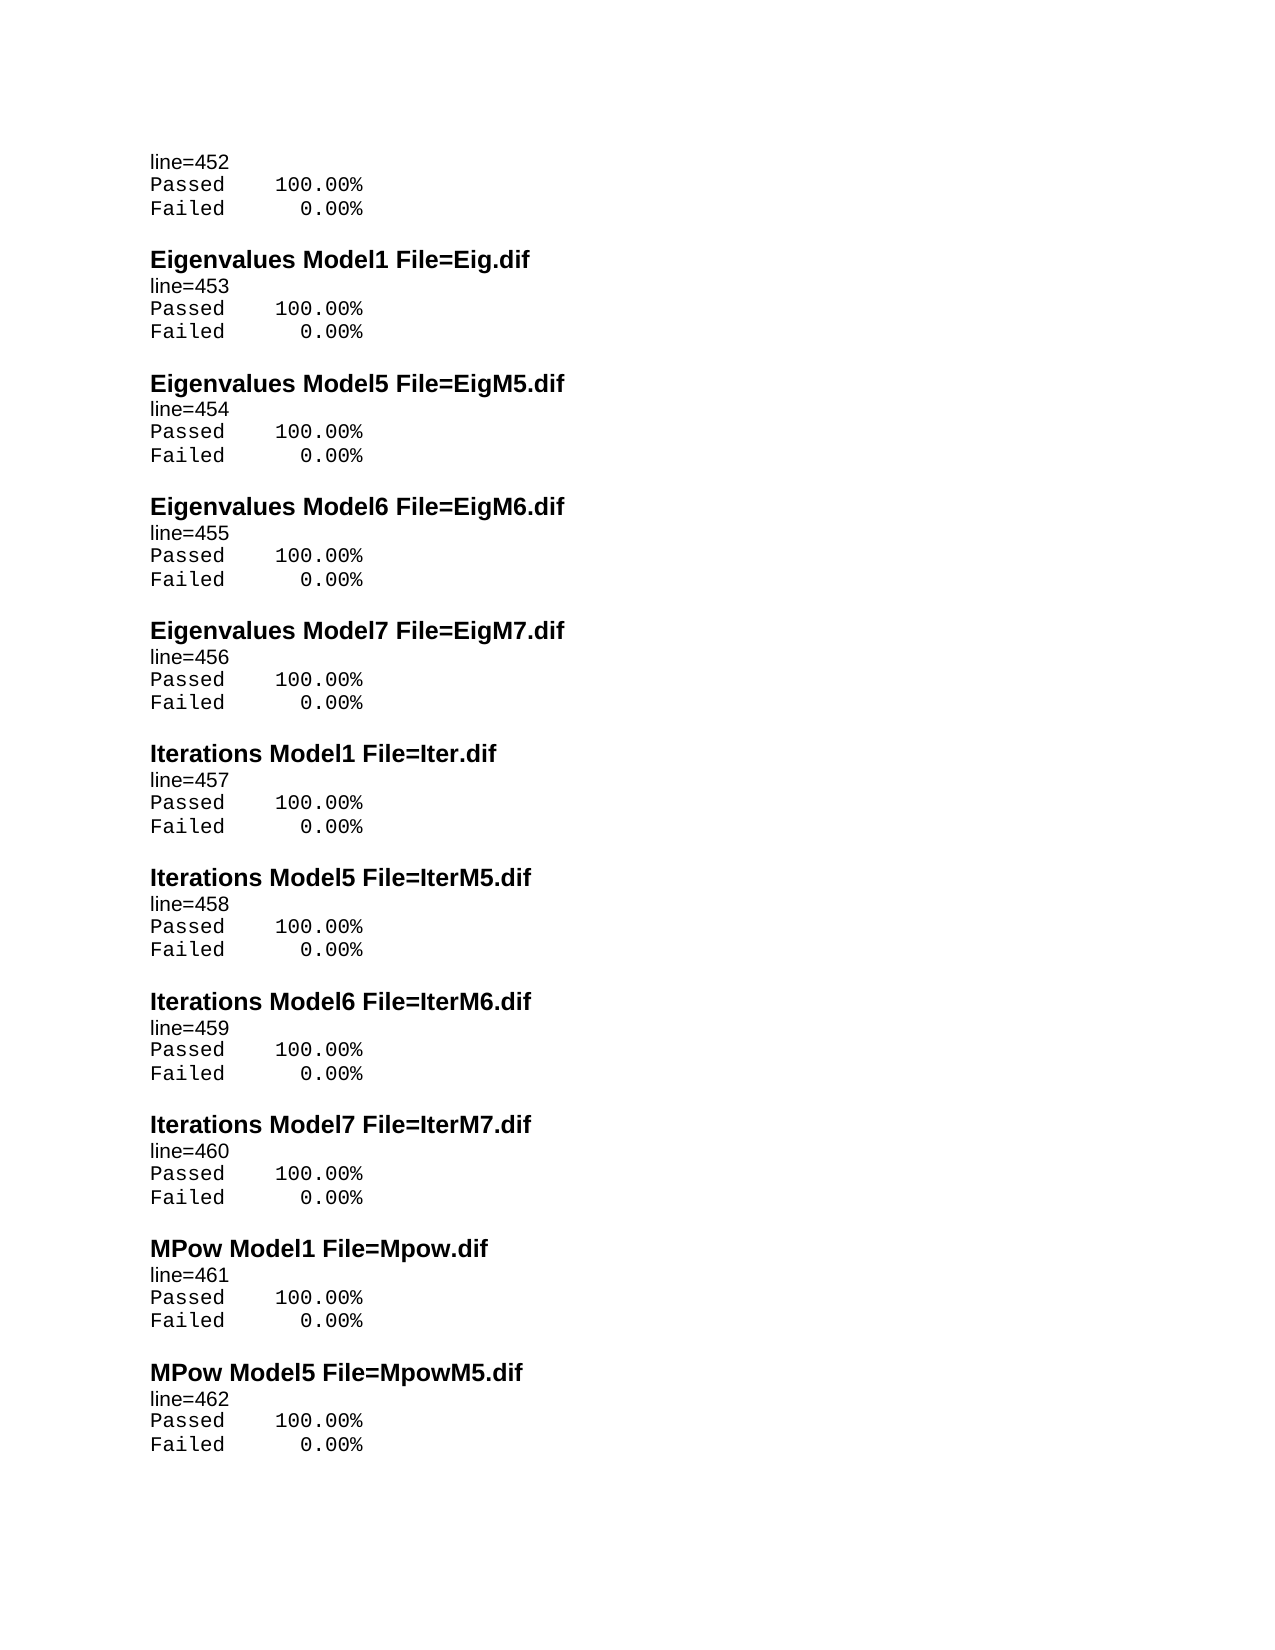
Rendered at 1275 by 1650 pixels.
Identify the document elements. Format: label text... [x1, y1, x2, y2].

text Passed 100.00% [150, 668, 1125, 692]
text MPow Model5 File=MpowM5.dif [150, 1358, 1125, 1386]
text Passed 100.00% [150, 298, 1125, 321]
text MPow Model1 File=Mpow.dif [150, 1234, 1125, 1263]
text Failed 0.00% [150, 1434, 1125, 1458]
text Failed 0.00% [150, 445, 1125, 468]
text Passed 100.00% [150, 1410, 1125, 1434]
text line=461 [150, 1263, 1125, 1287]
text Iterations Model5 File=IterM5.dif [150, 863, 1125, 892]
text Eigenvalues Model7 File=EigM7.dif [150, 616, 1125, 644]
text line=452 [150, 150, 1125, 174]
text line=458 [150, 892, 1125, 916]
text line=456 [150, 644, 1125, 668]
text line=459 [150, 1016, 1125, 1039]
text Failed 0.00% [150, 568, 1125, 592]
text line=460 [150, 1139, 1125, 1163]
text Iterations Model6 File=IterM6.dif [150, 987, 1125, 1016]
text Failed 0.00% [150, 198, 1125, 221]
text Failed 0.00% [150, 816, 1125, 839]
text Iterations Model7 File=IterM7.dif [150, 1110, 1125, 1139]
text Failed 0.00% [150, 939, 1125, 963]
text Failed 0.00% [150, 692, 1125, 716]
text Failed 0.00% [150, 1310, 1125, 1334]
text Passed 100.00% [150, 174, 1125, 198]
text Eigenvalues Model1 File=Eig.dif [150, 245, 1125, 274]
text line=454 [150, 397, 1125, 421]
text Passed 100.00% [150, 792, 1125, 816]
text Eigenvalues Model5 File=EigM5.dif [150, 368, 1125, 397]
text Passed 100.00% [150, 545, 1125, 568]
text Failed 0.00% [150, 1063, 1125, 1087]
text Passed 100.00% [150, 916, 1125, 939]
text Failed 0.00% [150, 321, 1125, 345]
text Eigenvalues Model6 File=EigM6.dif [150, 492, 1125, 521]
text line=453 [150, 274, 1125, 298]
text Passed 100.00% [150, 1163, 1125, 1187]
text line=462 [150, 1386, 1125, 1410]
text line=455 [150, 521, 1125, 545]
text line=457 [150, 768, 1125, 792]
text Passed 100.00% [150, 1039, 1125, 1063]
text Failed 0.00% [150, 1187, 1125, 1210]
text Iterations Model1 File=Iter.dif [150, 739, 1125, 768]
text Passed 100.00% [150, 421, 1125, 445]
text Passed 100.00% [150, 1287, 1125, 1310]
